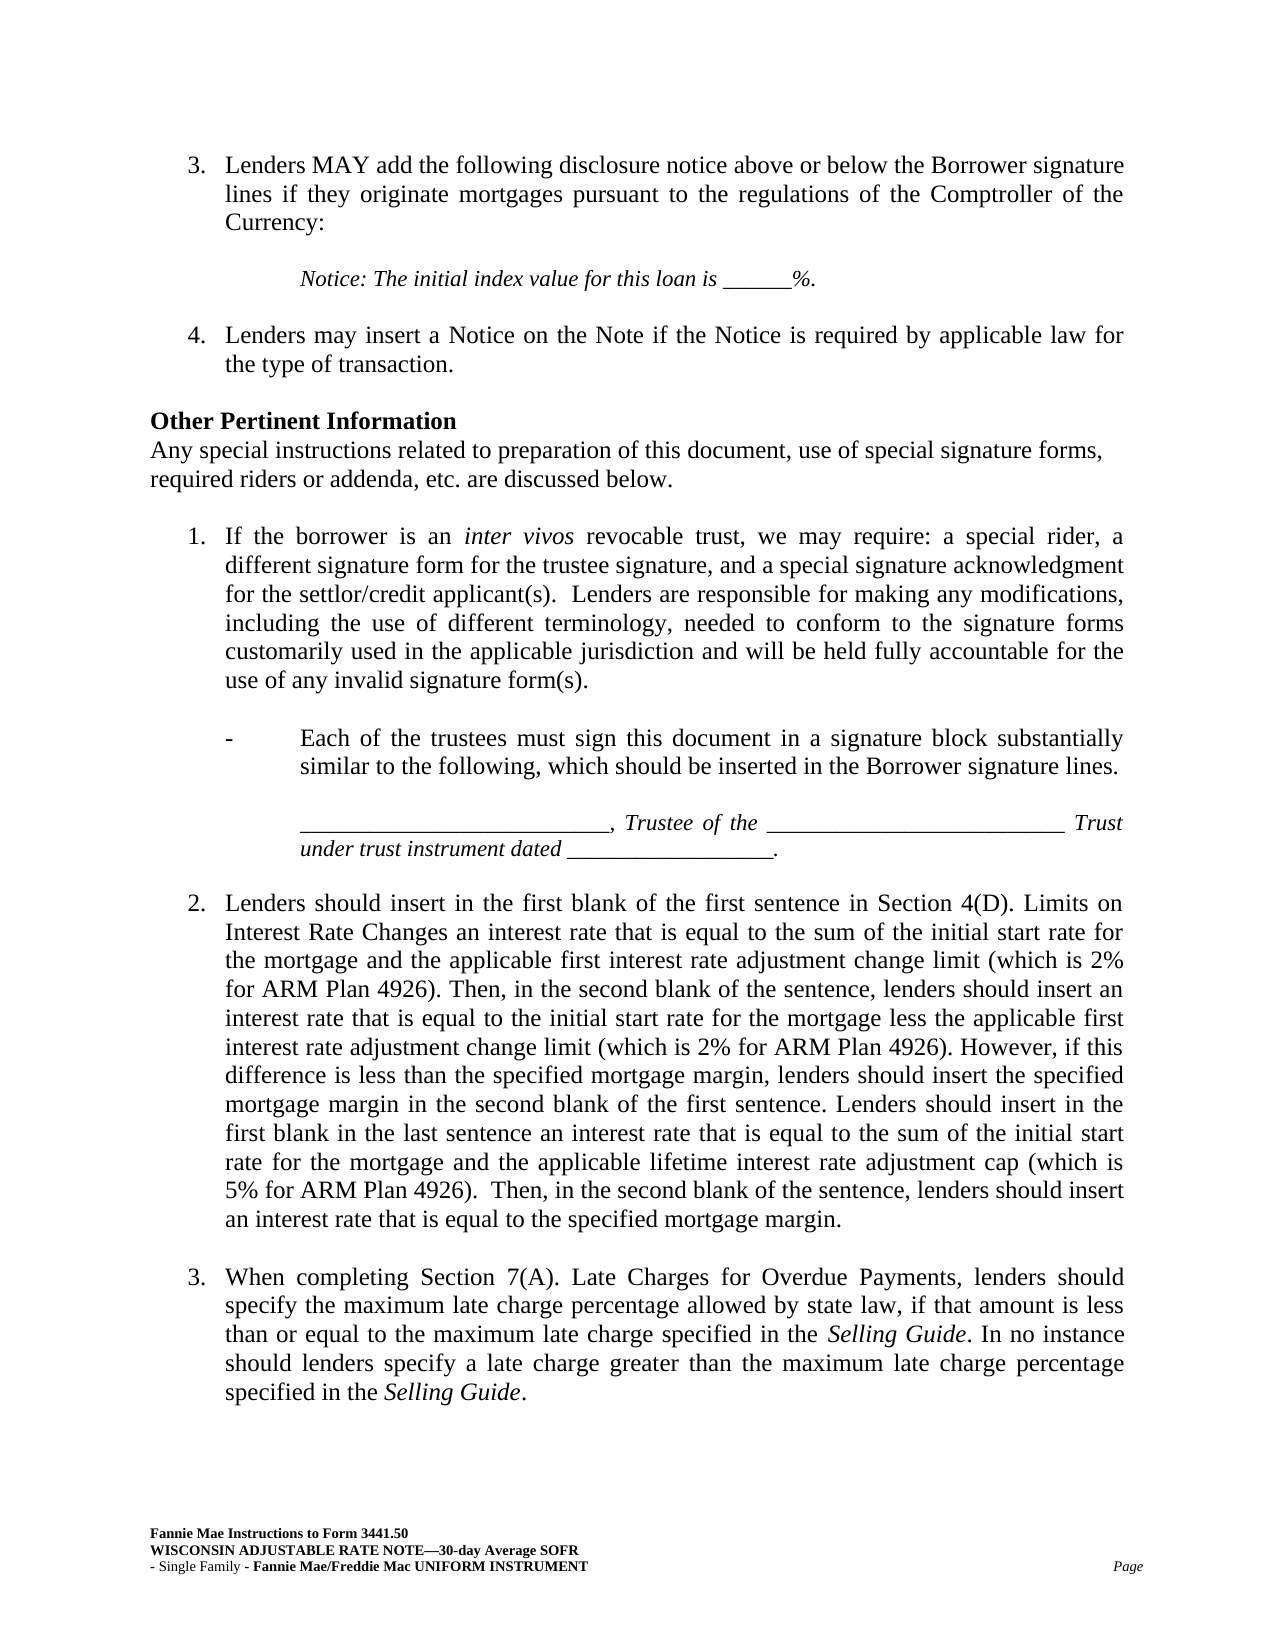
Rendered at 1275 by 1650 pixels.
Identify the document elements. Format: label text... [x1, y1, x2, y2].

text Any special instructions related to preparation of this document, use of special signature forms, required riders or addenda, etc. are discussed below. [150, 435, 1125, 493]
text - Each of the trustees must sign this document in a signature block substantially similar to the following, which should be inserted in the Borrower signature lines. [225, 723, 1125, 780]
list Lenders may insert a Notice on the Note if the Notice is required by applicable law for the type of transaction. [187, 320, 1125, 378]
text Notice: The initial index value for this loan is ______%. [300, 265, 1125, 291]
list Lenders MAY add the following disclosure notice above or below the Borrower signature lines if they originate mortgages pursuant to the regulations of the Comptroller of the Currency: [187, 150, 1125, 236]
list If the borrower is an inter vivos revocable trust, we may require: a special rider, a different signature form for the trustee signature, and a special signature acknowledgment for the settlor/credit applicant(s). Lenders are responsible for making any modifications, including the use of different terminology, needed to conform to the signature forms customarily used in the applicable jurisdiction and will be held fully accountable for the use of any invalid signature form(s). [187, 521, 1125, 694]
text Other Pertinent Information [150, 406, 1125, 435]
text ___________________________, Trustee of the __________________________ Trust under trust instrument dated __________________. [300, 809, 1125, 862]
list When completing Section 7(A). Late Charges for Overdue Payments, lenders should specify the maximum late charge percentage allowed by state law, if that amount is less than or equal to the maximum late charge specified in the Selling Guide. In no instance should lenders specify a late charge greater than the maximum late charge percentage specified in the Selling Guide. [187, 1262, 1125, 1405]
list Lenders should insert in the first blank of the first sentence in Section 4(D). Limits on Interest Rate Changes an interest rate that is equal to the sum of the initial start rate for the mortgage and the applicable first interest rate adjustment change limit (which is 2% for ARM Plan 4926). Then, in the second blank of the sentence, lenders should insert an interest rate that is equal to the initial start rate for the mortgage less the applicable first interest rate adjustment change limit (which is 2% for ARM Plan 4926). However, if this difference is less than the specified mortgage margin, lenders should insert the specified mortgage margin in the second blank of the first sentence. Lenders should insert in the first blank in the last sentence an interest rate that is equal to the sum of the initial start rate for the mortgage and the applicable lifetime interest rate adjustment cap (which is 5% for ARM Plan 4926). Then, in the second blank of the sentence, lenders should insert an interest rate that is equal to the specified mortgage margin. [187, 888, 1125, 1233]
